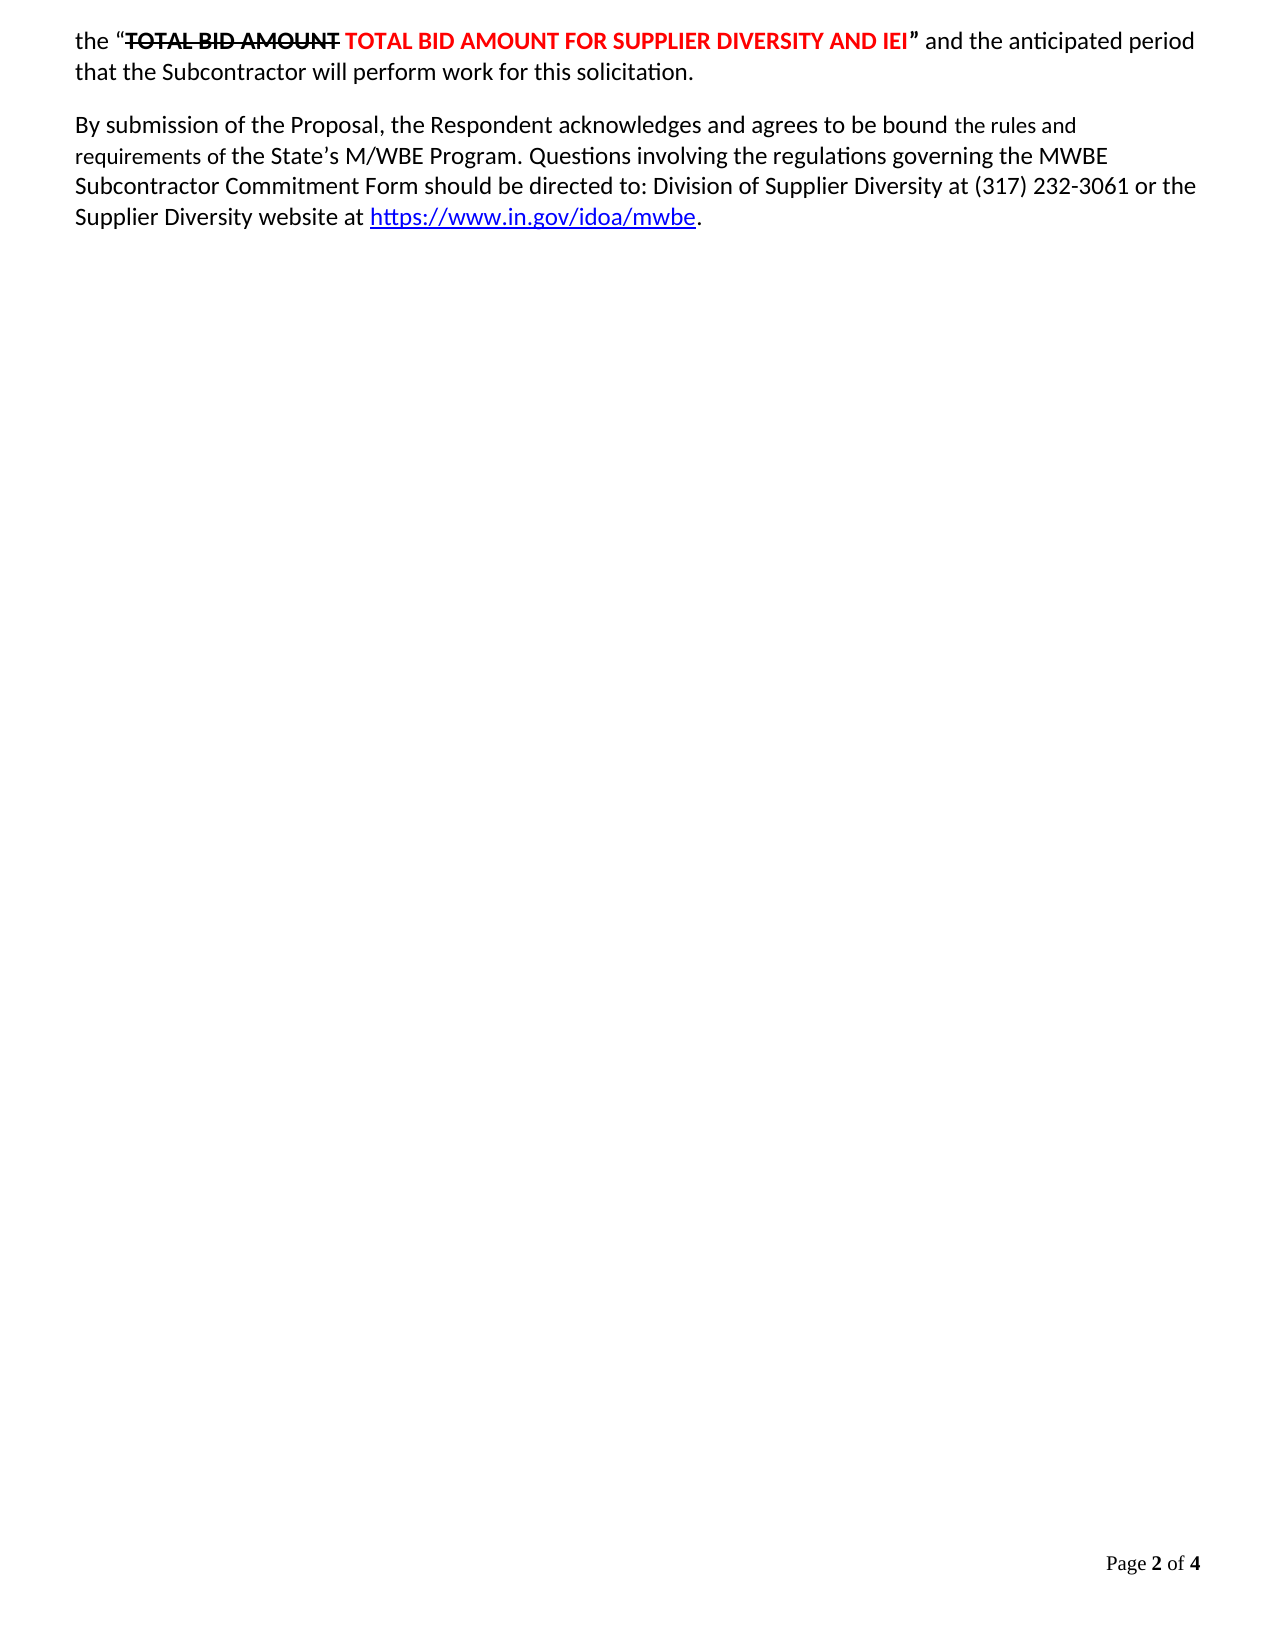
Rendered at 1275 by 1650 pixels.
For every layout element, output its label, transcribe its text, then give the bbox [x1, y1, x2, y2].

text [75, 26, 1200, 87]
text By submission of the Proposal, the Respondent acknowledges and agrees to be bound the rules and requirements of the State’s M/WBE Program. Questions involving the regulations governing the MWBE Subcontractor Commitment Form should be directed to: Division of Supplier Diversity at (317) 232-3061 or the Supplier Diversity website at https://www.in.gov/idoa/mwbe. [75, 109, 1200, 232]
